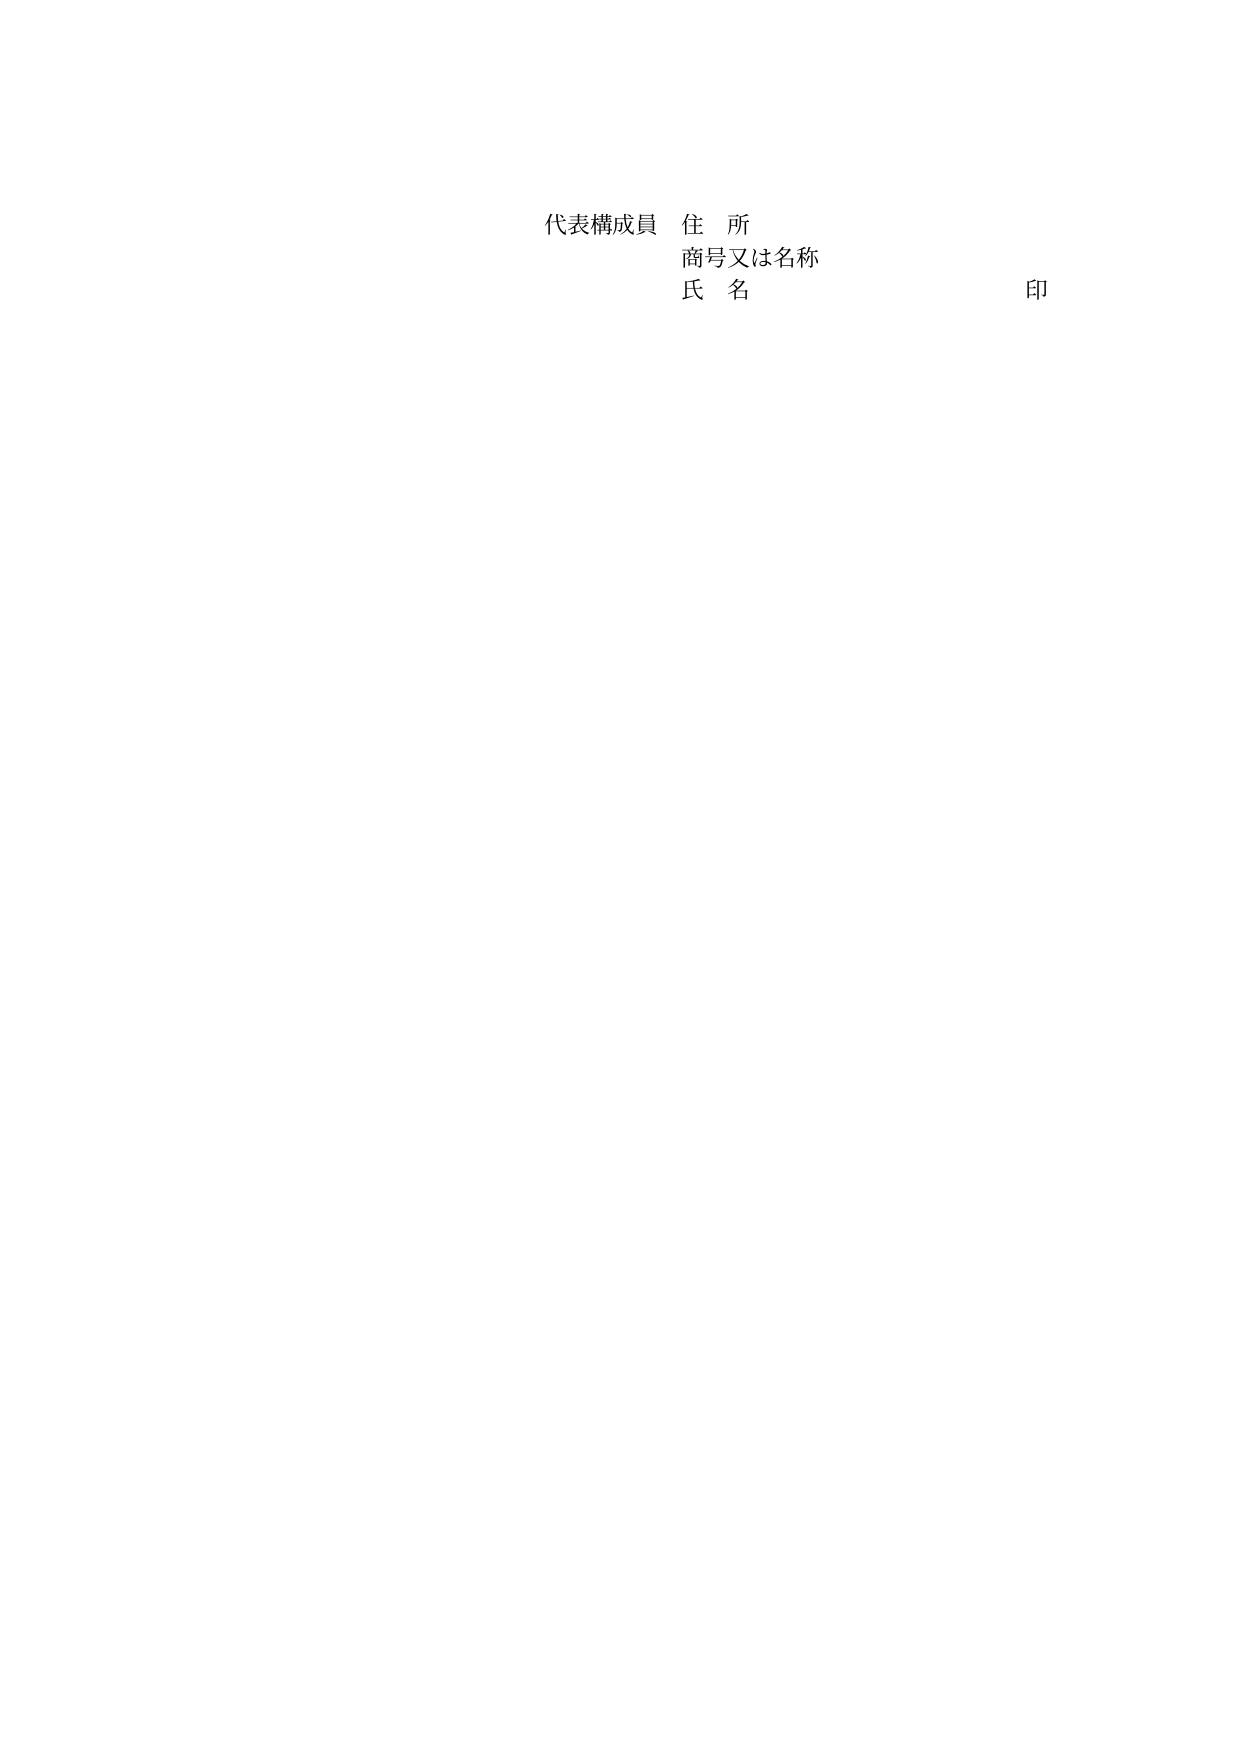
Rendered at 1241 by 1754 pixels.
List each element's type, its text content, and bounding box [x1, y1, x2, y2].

text 代表構成員 住 所 [177, 207, 1063, 240]
text 商号又は名称 [177, 240, 1063, 273]
text 氏 名 印 [177, 273, 1063, 306]
